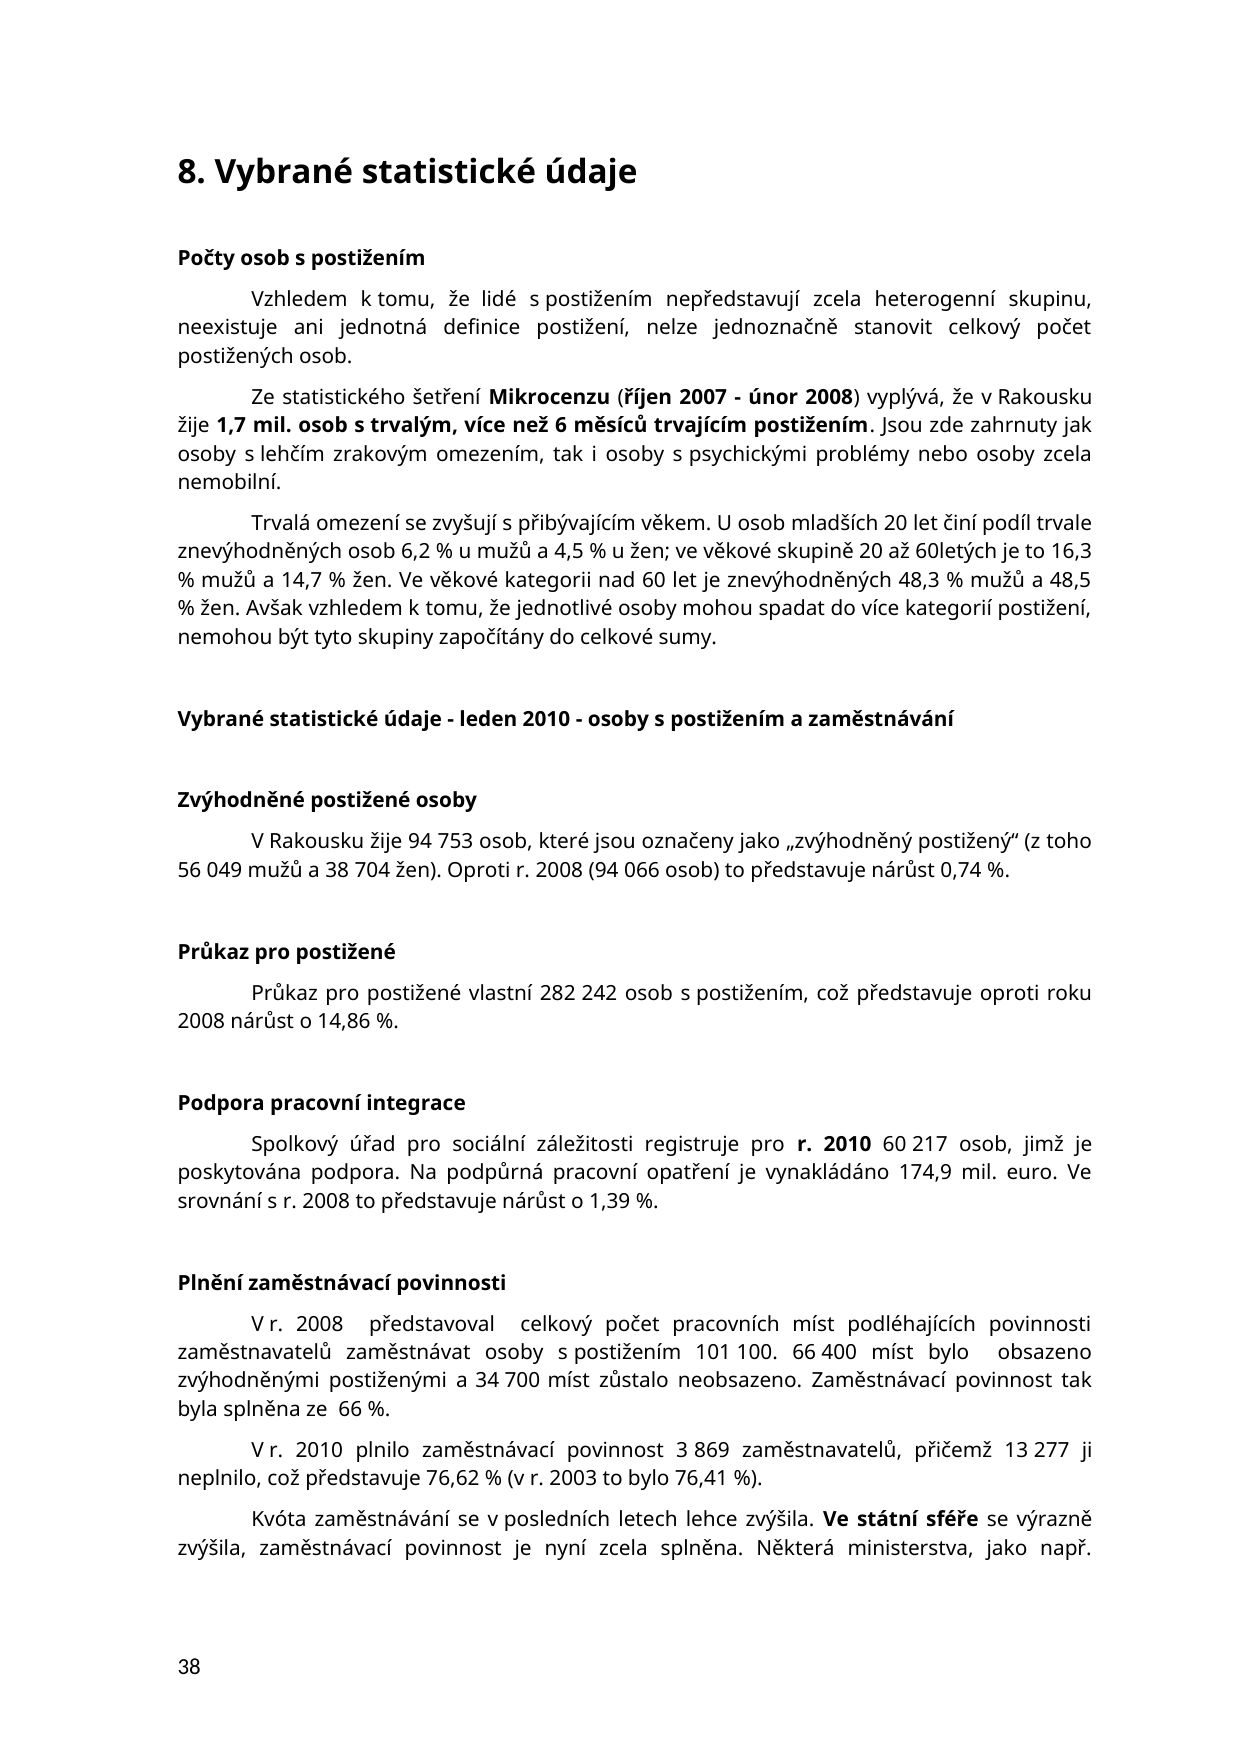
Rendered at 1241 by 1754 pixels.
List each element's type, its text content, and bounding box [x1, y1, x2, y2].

text Ze statistického šetření Mikrocenzu (říjen 2007 - únor 2008) vyplývá, že v Rakousku žije 1,7 mil. osob s trvalým, více než 6 měsíců trvajícím postižením. Jsou zde zahrnuty jak osoby s lehčím zrakovým omezením, tak i osoby s psychickými problémy nebo osoby zcela nemobilní. [177, 382, 1092, 496]
text Zvýhodněné postižené osoby [177, 786, 1092, 814]
text Plnění zaměstnávací povinnosti [177, 1268, 1092, 1296]
text Počty osob s postižením [177, 243, 1092, 272]
text Podpora pracovní integrace [177, 1088, 1092, 1117]
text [177, 1504, 1092, 1561]
text V r. 2008 představoval celkový počet pracovních míst podléhajících povinnosti zaměstnavatelů zaměstnávat osoby s postižením 101 100. 66 400 míst bylo obsazeno zvýhodněnými postiženými a 34 700 míst zůstalo neobsazeno. Zaměstnávací povinnost tak byla splněna ze 66 %. [177, 1309, 1092, 1422]
text Vybrané statistické údaje - leden 2010 - osoby s postižením a zaměstnávání [177, 704, 1092, 732]
text Průkaz pro postižené vlastní 282 242 osob s postižením, což představuje oproti roku 2008 nárůst o 14,86 %. [177, 978, 1092, 1035]
text Vzhledem k tomu, že lidé s postižením nepředstavují zcela heterogenní skupinu, neexistuje ani jednotná definice postižení, nelze jednoznačně stanovit celkový počet postižených osob. [177, 284, 1092, 369]
subtitle 8. Vybrané statistické údaje [177, 148, 1092, 193]
text Průkaz pro postižené [177, 937, 1092, 965]
text Spolkový úřad pro sociální záležitosti registruje pro r. 2010 60 217 osob, jimž je poskytována podpora. Na podpůrná pracovní opatření je vynakládáno 174,9 mil. euro. Ve srovnání s r. 2008 to představuje nárůst o 1,39 %. [177, 1129, 1092, 1214]
text V r. 2010 plnilo zaměstnávací povinnost 3 869 zaměstnavatelů, přičemž 13 277 ji neplnilo, což představuje 76,62 % (v r. 2003 to bylo 76,41 %). [177, 1435, 1092, 1492]
text Trvalá omezení se zvyšují s přibývajícím věkem. U osob mladších 20 let činí podíl trvale znevýhodněných osob 6,2 % u mužů a 4,5 % u žen; ve věkové skupině 20 až 60letých je to 16,3 % mužů a 14,7 % žen. Ve věkové kategorii nad 60 let je znevýhodněných 48,3 % mužů a 48,5 % žen. Avšak vzhledem k tomu, že jednotlivé osoby mohou spadat do více kategorií postižení, nemohou být tyto skupiny započítány do celkové sumy. [177, 508, 1092, 650]
text V Rakousku žije 94 753 osob, které jsou označeny jako „zvýhodněný postižený“ (z toho 56 049 mužů a 38 704 žen). Oproti r. 2008 (94 066 osob) to představuje nárůst 0,74 %. [177, 827, 1092, 883]
